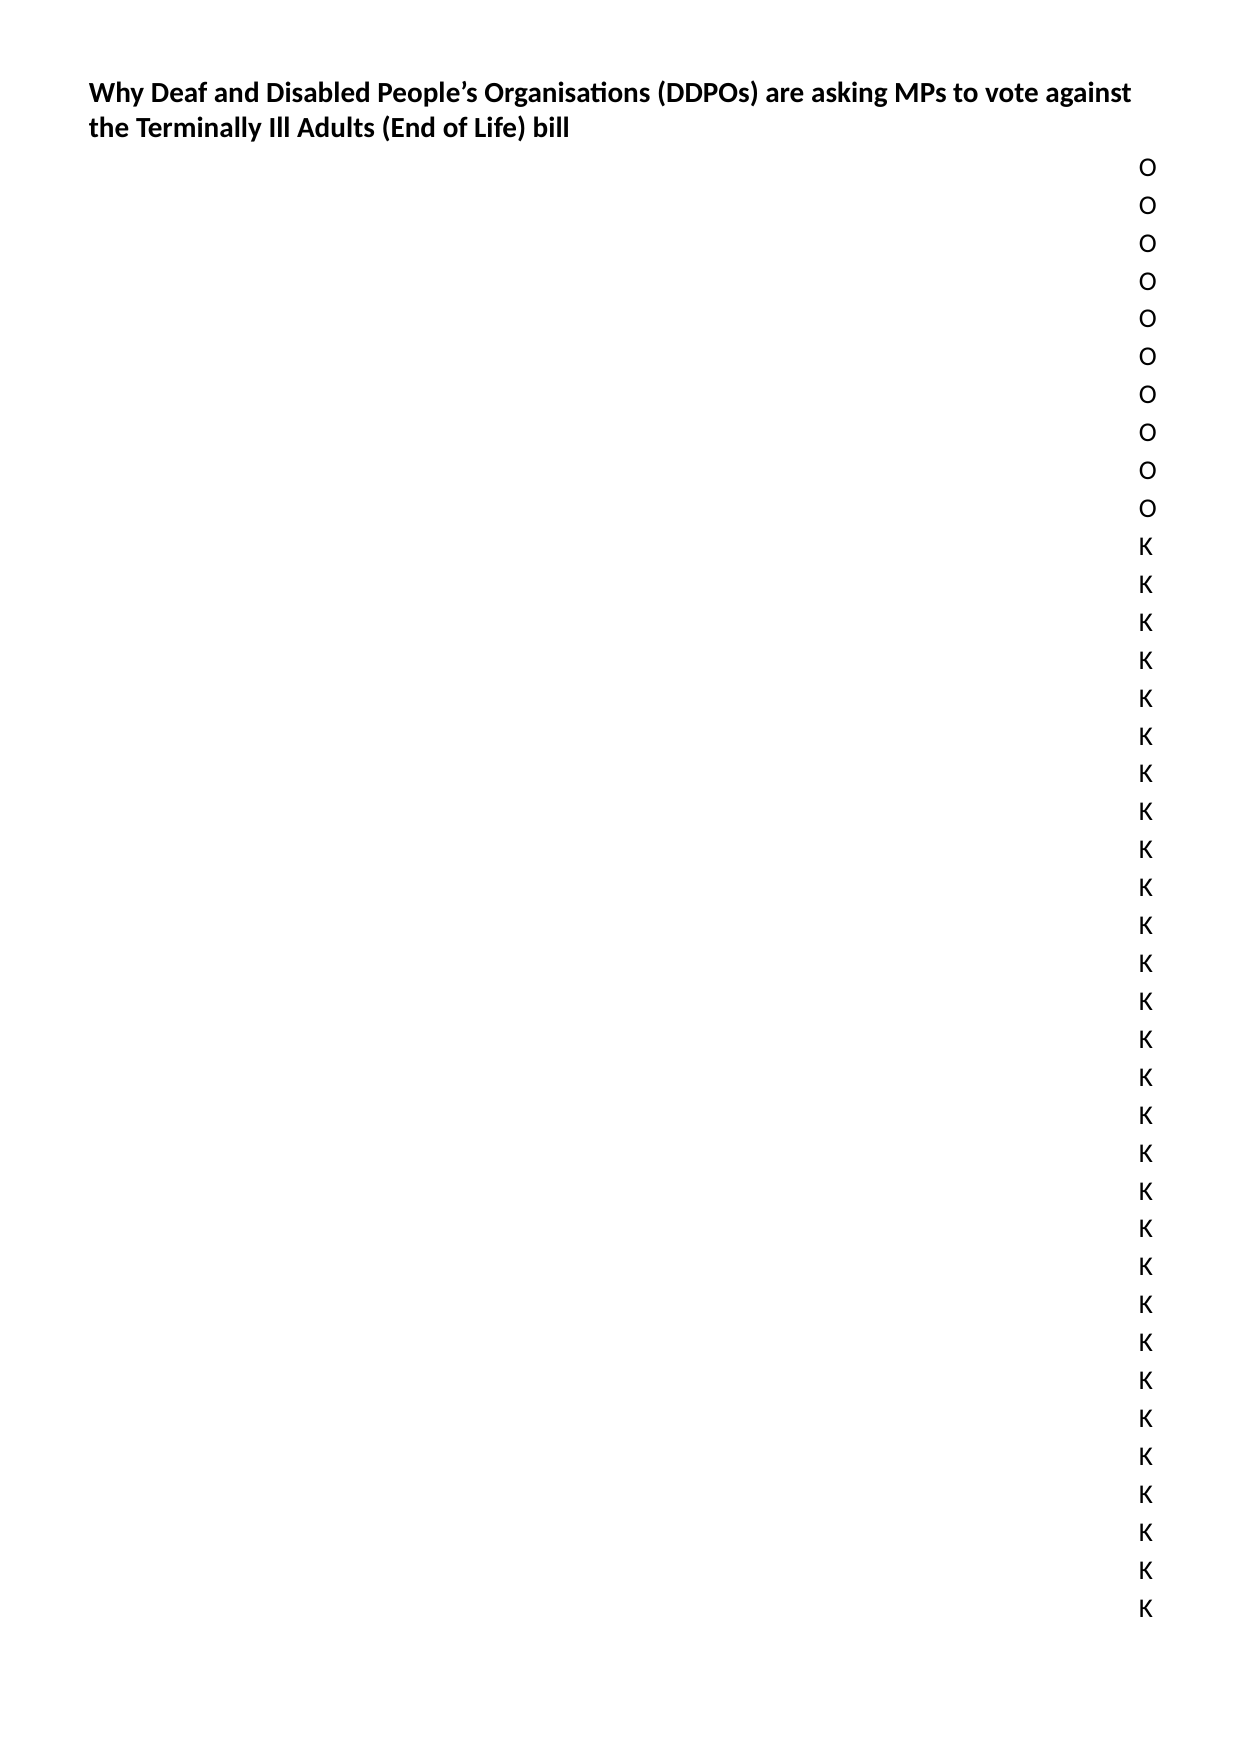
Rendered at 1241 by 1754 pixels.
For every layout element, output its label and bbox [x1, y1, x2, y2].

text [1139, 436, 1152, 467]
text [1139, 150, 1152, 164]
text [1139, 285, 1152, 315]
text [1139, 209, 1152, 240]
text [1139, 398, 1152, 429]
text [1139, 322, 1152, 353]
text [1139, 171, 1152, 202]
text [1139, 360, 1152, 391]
text [1139, 512, 1152, 1624]
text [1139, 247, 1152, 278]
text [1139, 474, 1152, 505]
